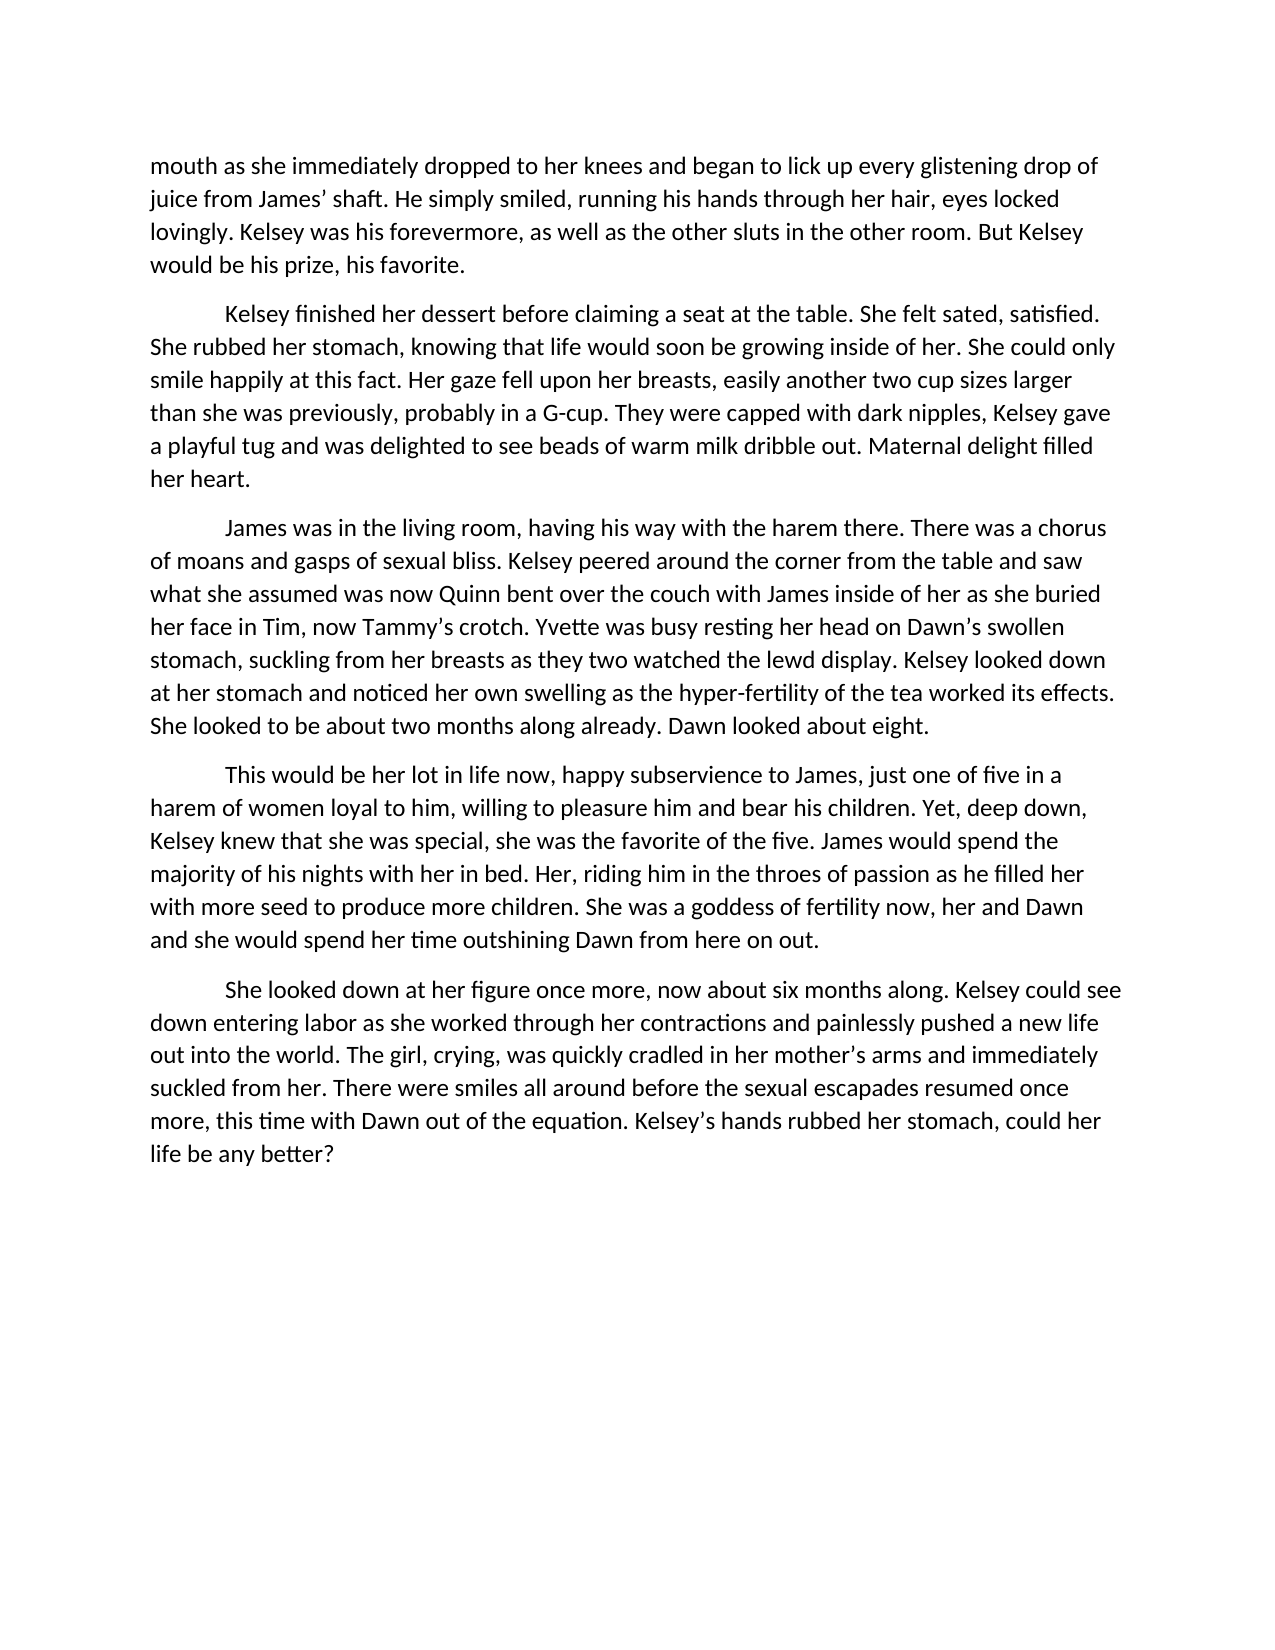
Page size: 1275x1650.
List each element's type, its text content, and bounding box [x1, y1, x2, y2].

text This would be her lot in life now, happy subservience to James, just one of five in a harem of women loyal to him, willing to pleasure him and bear his children. Yet, deep down, Kelsey knew that she was special, she was the favorite of the five. James would spend the majority of his nights with her in bed. Her, riding him in the throes of passion as he filled her with more seed to produce more children. She was a goddess of fertility now, her and Dawn and she would spend her time outshining Dawn from here on out. [150, 759, 1125, 955]
text Kelsey finished her dessert before claiming a seat at the table. She felt sated, satisfied. She rubbed her stomach, knowing that life would soon be growing inside of her. She could only smile happily at this fact. Her gaze fell upon her breasts, easily another two cup sizes larger than she was previously, probably in a G-cup. They were capped with dark nipples, Kelsey gave a playful tug and was delighted to see beads of warm milk dribble out. Maternal delight filled her heart. [150, 298, 1125, 493]
text She looked down at her figure once more, now about six months along. Kelsey could see down entering labor as she worked through her contractions and painlessly pushed a new life out into the world. The girl, crying, was quickly cradled in her mother’s arms and immediately suckled from her. There were smiles all around before the sexual escapades resumed once more, this time with Dawn out of the equation. Kelsey’s hands rubbed her stomach, could her life be any better? [150, 974, 1125, 1169]
text James was in the living room, having his way with the harem there. There was a chorus of moans and gasps of sexual bliss. Kelsey peered around the corner from the table and saw what she assumed was now Quinn bent over the couch with James inside of her as she buried her face in Tim, now Tammy’s crotch. Yvette was busy resting her head on Dawn’s swollen stomach, suckling from her breasts as they two watched the lewd display. Kelsey looked down at her stomach and noticed her own swelling as the hyper-fertility of the tea worked its effects. She looked to be about two months along already. Dawn looked about eight. [150, 512, 1125, 741]
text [150, 150, 1125, 279]
